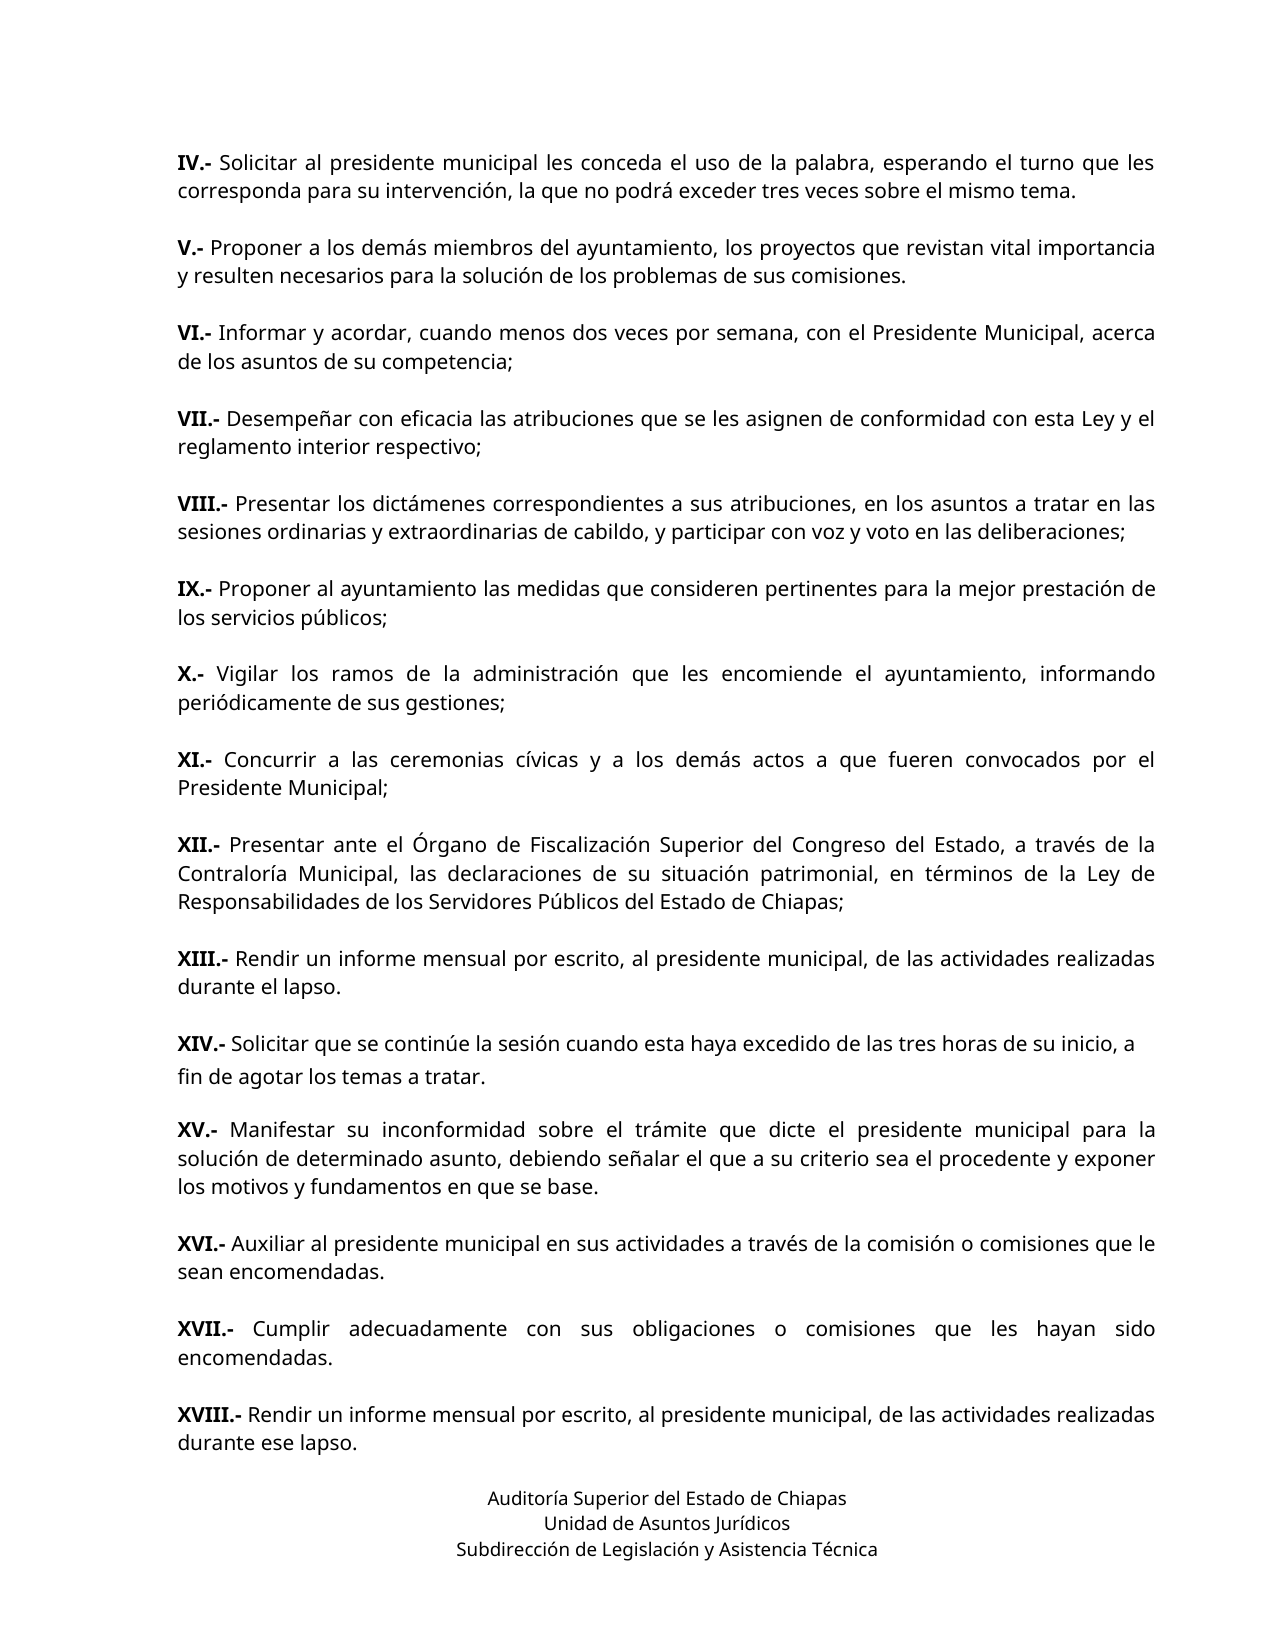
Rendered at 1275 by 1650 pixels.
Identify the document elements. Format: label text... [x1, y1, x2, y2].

text XVI.- Auxiliar al presidente municipal en sus actividades a través de la comisión o comisiones que le sean encomendadas. [177, 1229, 1157, 1286]
text XVII.- Cumplir adecuadamente con sus obligaciones o comisiones que les hayan sido encomendadas. [177, 1314, 1157, 1371]
text VIII.- Presentar los dictámenes correspondientes a sus atribuciones, en los asuntos a tratar en las sesiones ordinarias y extraordinarias de cabildo, y participar con voz y voto en las deliberaciones; [177, 489, 1157, 546]
text XII.- Presentar ante el Órgano de Fiscalización Superior del Congreso del Estado, a través de la Contraloría Municipal, las declaraciones de su situación patrimonial, en términos de la Ley de Responsabilidades de los Servidores Públicos del Estado de Chiapas; [177, 830, 1157, 916]
text V.- Proponer a los demás miembros del ayuntamiento, los proyectos que revistan vital importancia y resulten necesarios para la solución de los problemas de sus comisiones. [177, 233, 1157, 290]
text XVIII.- Rendir un informe mensual por escrito, al presidente municipal, de las actividades realizadas durante ese lapso. [177, 1400, 1157, 1457]
text IV.- Solicitar al presidente municipal les conceda el uso de la palabra, esperando el turno que les corresponda para su intervención, la que no podrá exceder tres veces sobre el mismo tema. [177, 148, 1157, 204]
text VI.- Informar y acordar, cuando menos dos veces por semana, con el Presidente Municipal, acerca de los asuntos de su competencia; [177, 318, 1157, 375]
text XI.- Concurrir a las ceremonias cívicas y a los demás actos a que fueren convocados por el Presidente Municipal; [177, 745, 1157, 802]
text XIV.- Solicitar que se continúe la sesión cuando esta haya excedido de las tres horas de su inicio, a fin de agotar los temas a tratar. [177, 1029, 1157, 1090]
text XV.- Manifestar su inconformidad sobre el trámite que dicte el presidente municipal para la solución de determinado asunto, debiendo señalar el que a su criterio sea el procedente y exponer los motivos y fundamentos en que se base. [177, 1115, 1157, 1201]
text IX.- Proponer al ayuntamiento las medidas que consideren pertinentes para la mejor prestación de los servicios públicos; [177, 574, 1157, 631]
text VII.- Desempeñar con eficacia las atribuciones que se les asignen de conformidad con esta Ley y el reglamento interior respectivo; [177, 404, 1157, 461]
text XIII.- Rendir un informe mensual por escrito, al presidente municipal, de las actividades realizadas durante el lapso. [177, 944, 1157, 1001]
text X.- Vigilar los ramos de la administración que les encomiende el ayuntamiento, informando periódicamente de sus gestiones; [177, 659, 1157, 716]
